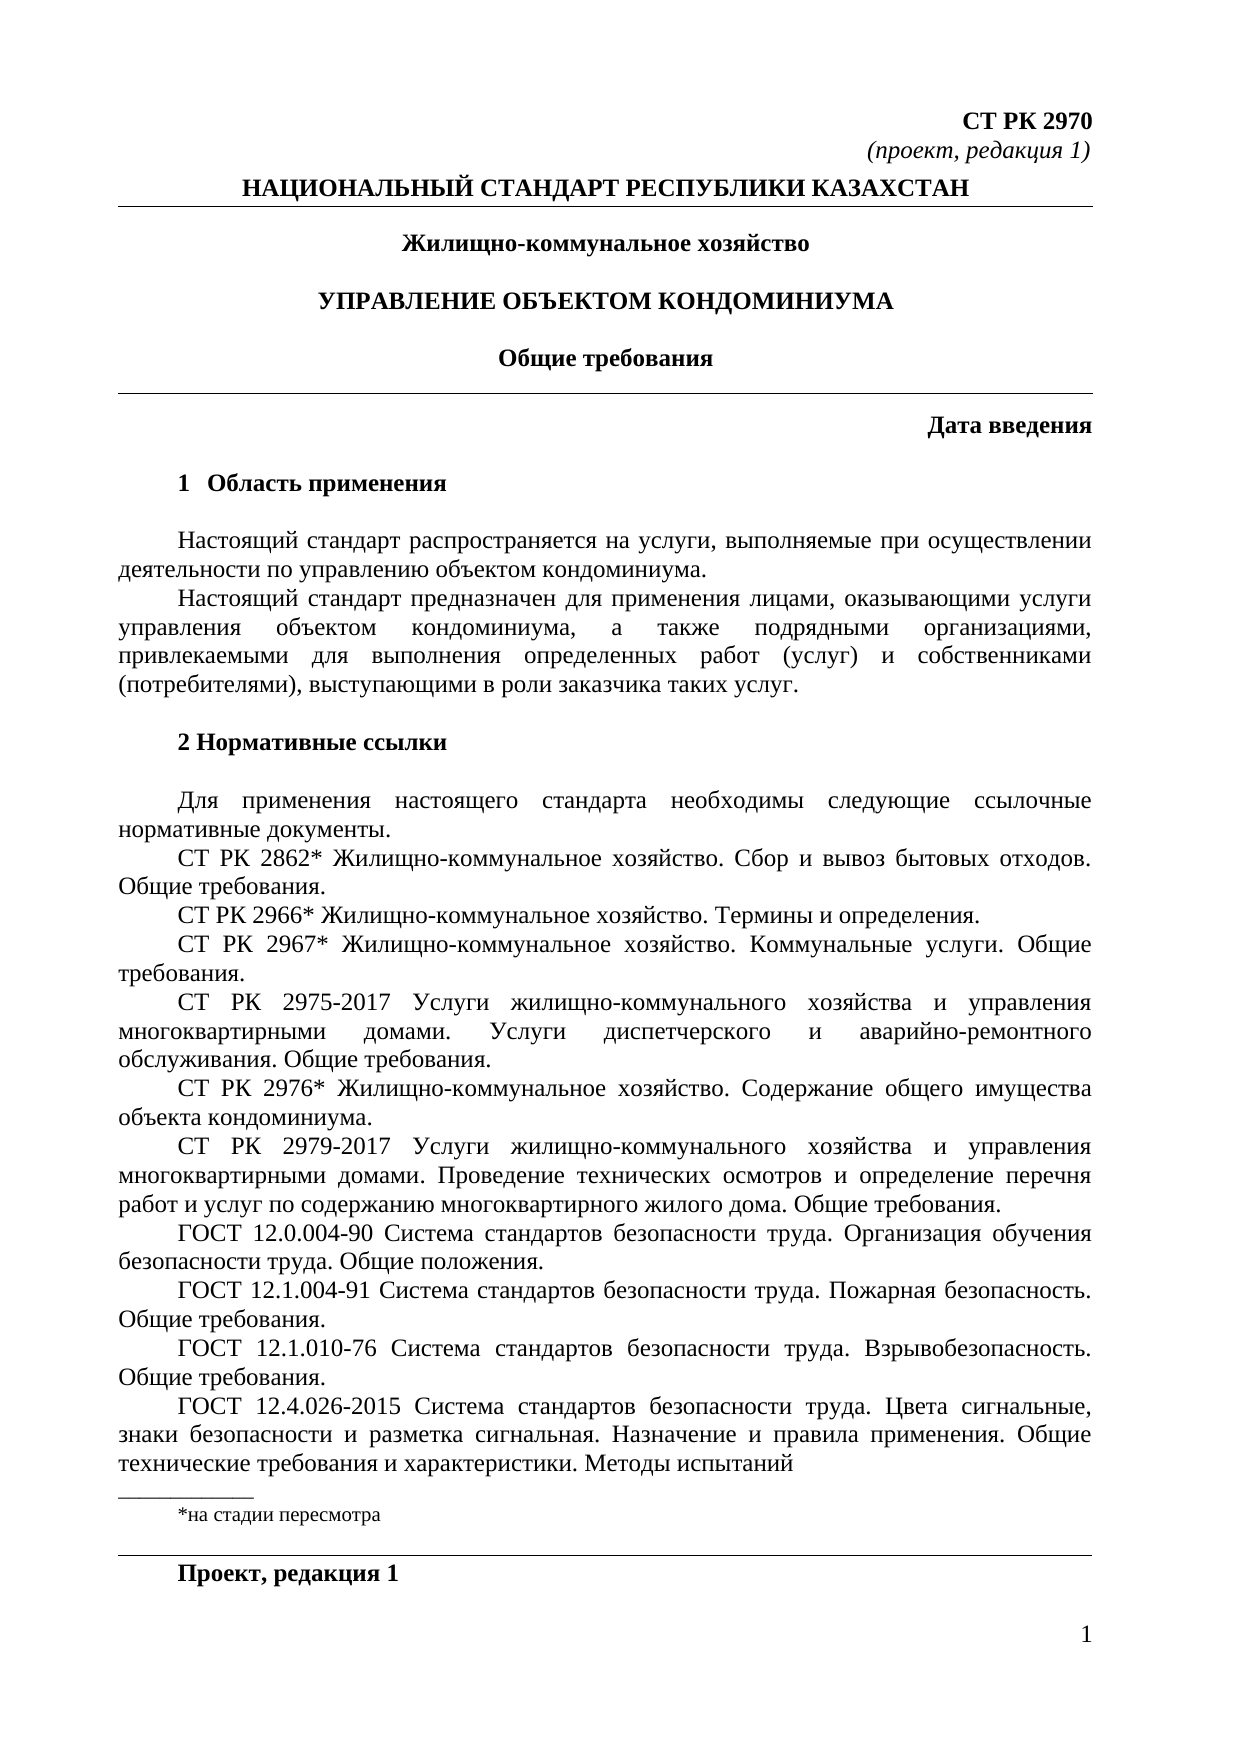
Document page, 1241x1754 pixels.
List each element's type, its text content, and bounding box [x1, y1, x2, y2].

text _____________ [118, 1477, 1092, 1501]
text СТ РК 2976* Жилищно-коммунальное хозяйство. Содержание общего имущества объекта кондоминиума. [118, 1073, 1092, 1131]
text СТ РК 2967* Жилищно-коммунальное хозяйство. Коммунальные услуги. Общие требования. [118, 929, 1092, 987]
subtitle Область применения [118, 468, 1092, 496]
text *на стадии пересмотра [118, 1502, 1092, 1526]
text Настоящий стандарт предназначен для применения лицами, оказывающими услуги управления объектом кондоминиума, а также подрядными организациями, привлекаемыми для выполнения определенных работ (услуг) и собственниками (потребителями), выступающими в роли заказчика таких услуг. [118, 583, 1092, 698]
text Общие требования [118, 340, 1093, 372]
text ГОСТ 12.4.026-2015 Система стандартов безопасности труда. Цвета сигнальные, знаки безопасности и разметка сигнальная. Назначение и правила применения. Общие технические требования и характеристики. Методы испытаний [118, 1391, 1092, 1477]
text Дата введения [118, 413, 1092, 439]
text УПРАВЛЕНИЕ ОБЪЕКТОМ КОНДОМИНИУМА [118, 283, 1093, 314]
text СТ РК 2862* Жилищно-коммунальное хозяйство. Сбор и вывоз бытовых отходов. Общие требования. [118, 843, 1092, 900]
text Настоящий стандарт распространяется на услуги, выполняемые при осуществлении деятельности по управлению объектом кондоминиума. [118, 525, 1092, 583]
text Проект, редакция 1 [118, 1556, 1092, 1586]
text Жилищно-коммунальное хозяйство [118, 225, 1093, 257]
text ГОСТ 12.1.010-76 Система стандартов безопасности труда. Взрывобезопасность. Общие требования. [118, 1333, 1092, 1391]
text ГОСТ 12.0.004-90 Система стандартов безопасности труда. Организация обучения безопасности труда. Общие положения. [118, 1218, 1092, 1275]
text Для применения настоящего стандарта необходимы следующие ссылочные нормативные документы. [118, 785, 1092, 842]
text СТ РК 2975-2017 Услуги жилищно-коммунального хозяйства и управления многоквартирными домами. Услуги диспетчерского и аварийно-ремонтного обслуживания. Общие требования. [118, 987, 1092, 1073]
text СТ РК 2979-2017 Услуги жилищно-коммунального хозяйства и управления многоквартирными домами. Проведение технических осмотров и определение перечня работ и услуг по содержанию многоквартирного жилого дома. Общие требования. [118, 1131, 1092, 1217]
text ГОСТ 12.1.004-91 Система стандартов безопасности труда. Пожарная безопасность. Общие требования. [118, 1275, 1092, 1333]
text 2 Нормативные ссылки [118, 727, 1092, 756]
text НАЦИОНАЛЬНЫЙ СТАНДАРТ РЕСПУБЛИКИ КАЗАХСТАН [118, 173, 1093, 202]
text СТ РК 2966* Жилищно-коммунальное хозяйство. Термины и определения. [118, 900, 1092, 929]
